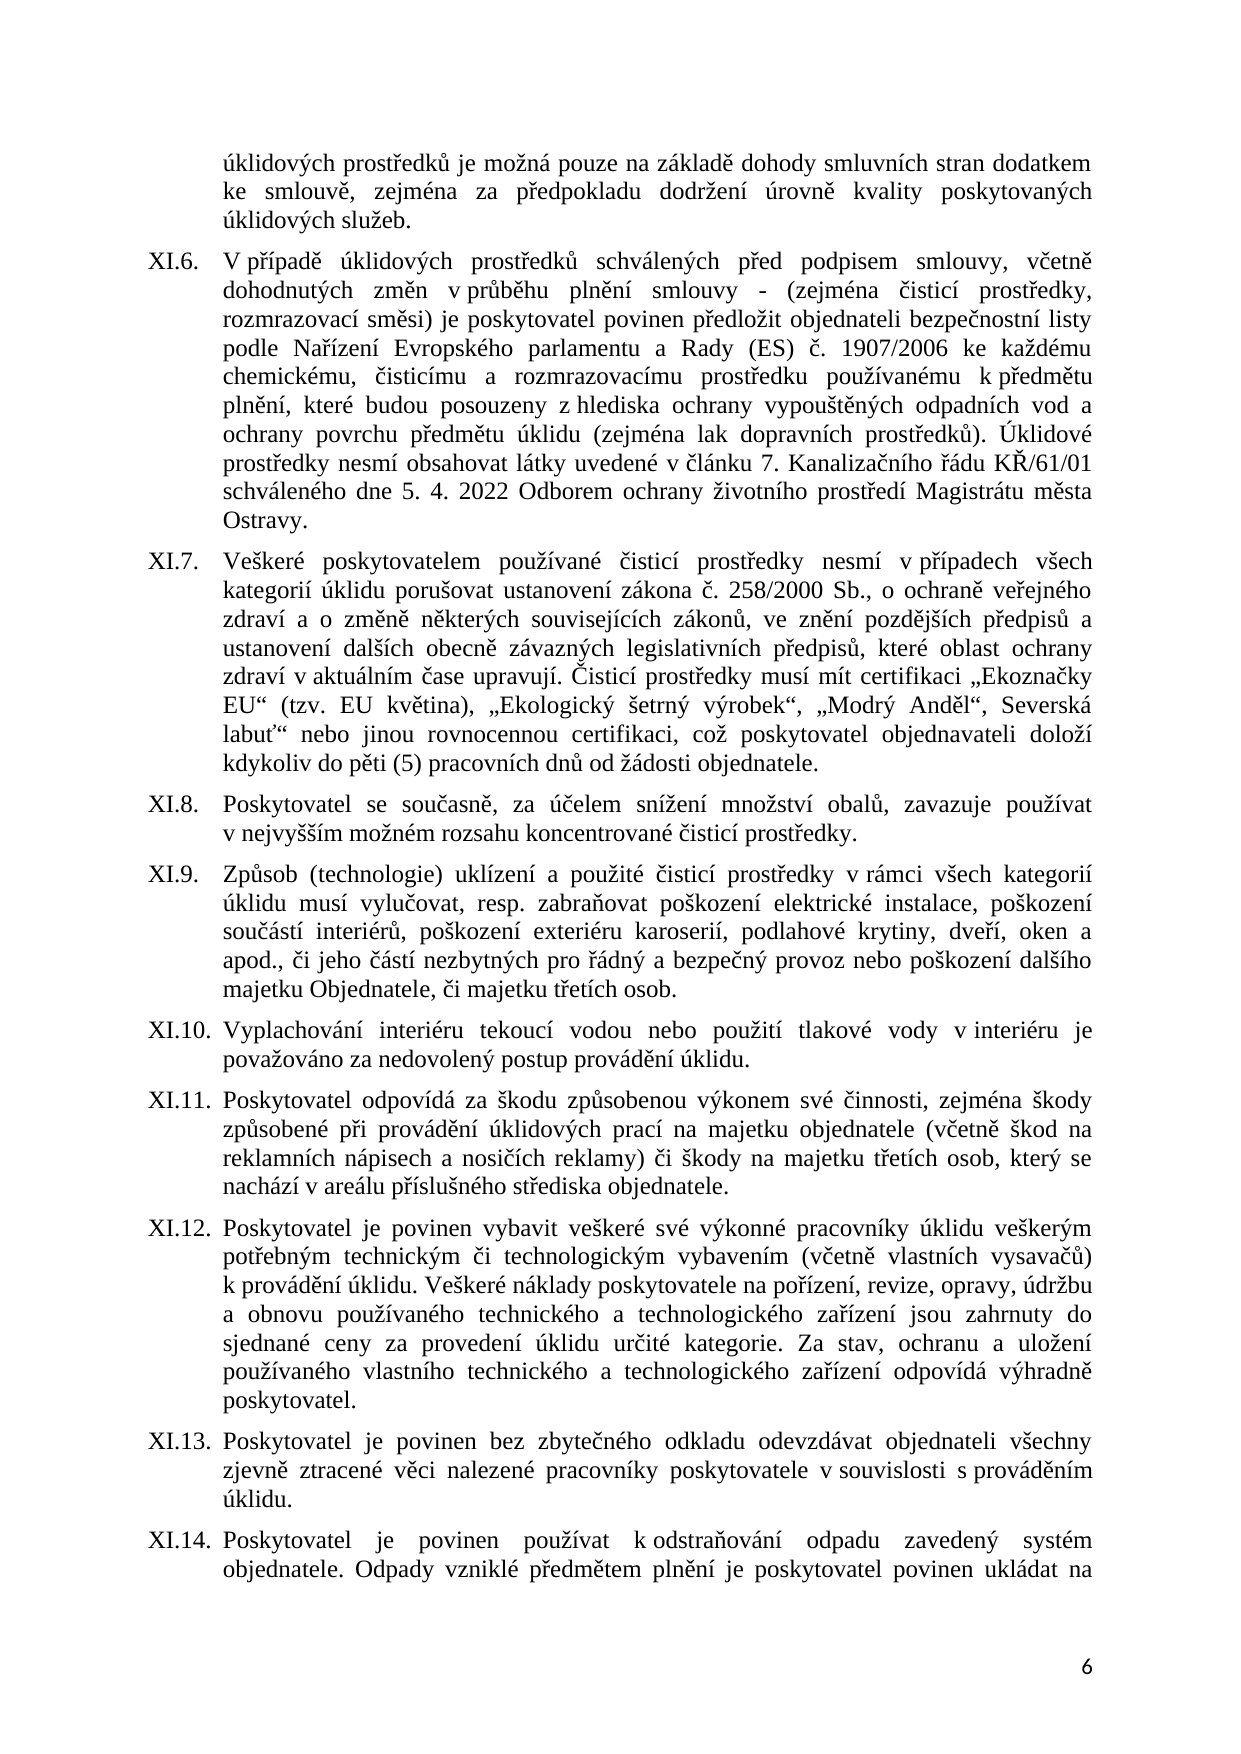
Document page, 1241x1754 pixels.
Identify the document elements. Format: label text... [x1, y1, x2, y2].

list Poskytovatel je povinen bez zbytečného odkladu odevzdávat objednateli všechny zjevně ztracené věci nalezené pracovníky poskytovatele v souvislosti s prováděním úklidu. [148, 1426, 1093, 1513]
list V případě úklidových prostředků schválených před podpisem smlouvy, včetně dohodnutých změn v průběhu plnění smlouvy - (zejména čisticí prostředky, rozmrazovací směsi) je poskytovatel povinen předložit objednateli bezpečnostní listy podle Nařízení Evropského parlamentu a Rady (ES) č. 1907/2006 ke každému chemickému, čisticímu a rozmrazovacímu prostředku používanému k předmětu plnění, které budou posouzeny z hlediska ochrany vypouštěných odpadních vod a ochrany povrchu předmětu úklidu (zejména lak dopravních prostředků). Úklidové prostředky nesmí obsahovat látky uvedené v článku 7. Kanalizačního řádu KŘ/61/01 schváleného dne 5. 4. 2022 Odborem ochrany životního prostředí Magistrátu města Ostravy. [148, 246, 1093, 534]
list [148, 148, 1093, 234]
list Poskytovatel je povinen vybavit veškeré své výkonné pracovníky úklidu veškerým potřebným technickým či technologickým vybavením (včetně vlastních vysavačů) k provádění úklidu. Veškeré náklady poskytovatele na pořízení, revize, opravy, údržbu a obnovu používaného technického a technologického zařízení jsou zahrnuty do sjednané ceny za provedení úklidu určité kategorie. Za stav, ochranu a uložení používaného vlastního technického a technologického zařízení odpovídá výhradně poskytovatel. [148, 1213, 1093, 1414]
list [148, 1525, 1093, 1583]
list Veškeré poskytovatelem používané čisticí prostředky nesmí v případech všech kategorií úklidu porušovat ustanovení zákona č. 258/2000 Sb., o ochraně veřejného zdraví a o změně některých souvisejících zákonů, ve znění pozdějších předpisů a ustanovení dalších obecně závazných legislativních předpisů, které oblast ochrany zdraví v aktuálním čase upravují. Čisticí prostředky musí mít certifikaci „Ekoznačky EU“ (tzv. EU květina), „Ekologický šetrný výrobek“, „Modrý Anděl“, Severská labuť“ nebo jinou rovnocennou certifikaci, což poskytovatel objednavateli doloží kdykoliv do pěti (5) pracovních dnů od žádosti objednatele. [148, 546, 1093, 776]
list Způsob (technologie) uklízení a použité čisticí prostředky v rámci všech kategorií úklidu musí vylučovat, resp. zabraňovat poškození elektrické instalace, poškození součástí interiérů, poškození exteriéru karoserií, podlahové krytiny, dveří, oken a apod., či jeho částí nezbytných pro řádný a bezpečný provoz nebo poškození dalšího majetku Objednatele, či majetku třetích osob. [148, 859, 1093, 1003]
list Poskytovatel se současně, za účelem snížení množství obalů, zavazuje používat v nejvyšším možném rozsahu koncentrované čisticí prostředky. [148, 789, 1093, 846]
list Vyplachování interiéru tekoucí vodou nebo použití tlakové vody v interiéru je považováno za nedovolený postup provádění úklidu. [148, 1015, 1093, 1073]
list Poskytovatel odpovídá za škodu způsobenou výkonem své činnosti, zejména škody způsobené při provádění úklidových prací na majetku objednatele (včetně škod na reklamních nápisech a nosičích reklamy) či škody na majetku třetích osob, který se nachází v areálu příslušného střediska objednatele. [148, 1085, 1093, 1200]
